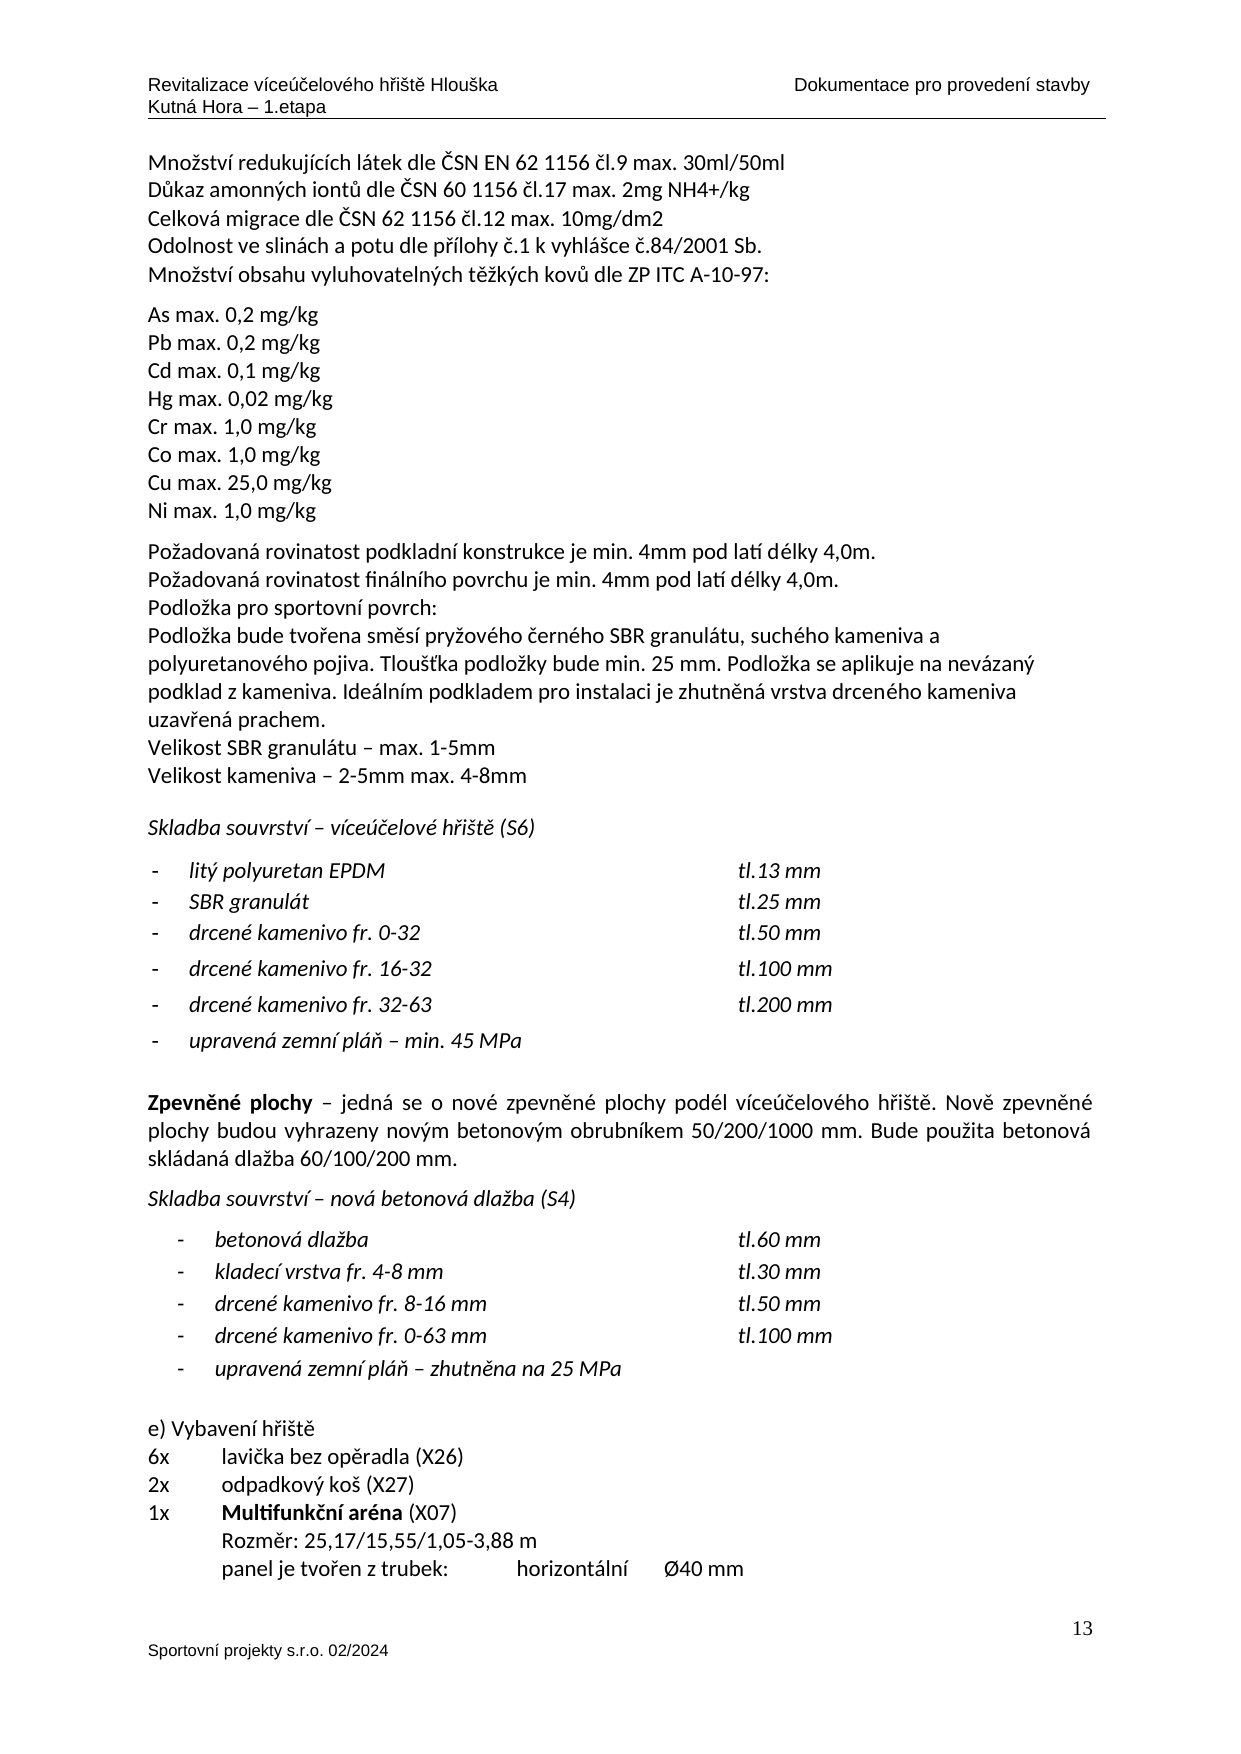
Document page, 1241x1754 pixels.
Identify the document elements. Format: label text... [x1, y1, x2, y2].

text panel je tvořen z trubek: horizontální Ø40 mm [148, 1554, 1093, 1582]
text Rozměr: 25,17/15,55/1,05-3,88 m [148, 1526, 1093, 1554]
text Hg max. 0,02 mg/kg [148, 384, 1093, 412]
list upravená zemní pláň – zhutněna na 25 MPa [177, 1354, 1093, 1382]
list drcené kamenivo fr. 0-32 tl.50 mm [151, 916, 1093, 947]
list upravená zemní pláň – min. 45 MPa [151, 1024, 1093, 1055]
list drcené kamenivo fr. 16-32 tl.100 mm [151, 952, 1093, 983]
text Skladba souvrství – nová betonová dlažba (S4) [148, 1184, 1093, 1212]
text 2x odpadkový koš (X27) [148, 1470, 1093, 1498]
text Cu max. 25,0 mg/kg [148, 468, 1093, 496]
text Důkaz amonných iontů dle ČSN 60 1156 čl.17 max. 2mg NH4+/kg [148, 176, 1093, 204]
text Cd max. 0,1 mg/kg [148, 356, 1093, 384]
text Zpevněné plochy – jedná se o nové zpevněné plochy podél víceúčelového hřiště. Nově zpevněné plochy budou vyhrazeny novým betonovým obrubníkem 50/200/1000 mm. Bude použita betonová skládaná dlažba 60/100/200 mm. [148, 1088, 1093, 1172]
text Požadovaná rovinatost podkladní konstrukce je min. 4mm pod latí délky 4,0m. [148, 537, 1093, 565]
text Odolnost ve slinách a potu dle přílohy č.1 k vyhlášce č.84/2001 Sb. [148, 232, 1093, 260]
text Co max. 1,0 mg/kg [148, 440, 1093, 468]
list kladecí vrstva fr. 4-8 mm tl.30 mm [177, 1257, 1093, 1285]
list betonová dlažba tl.60 mm [177, 1225, 1093, 1253]
text Cr max. 1,0 mg/kg [148, 412, 1093, 440]
text 1x Multifunkční aréna (X07) [148, 1498, 1093, 1526]
text Podložka pro sportovní povrch: [148, 593, 1093, 621]
list litý polyuretan EPDM tl.13 mm [151, 853, 1093, 885]
list SBR granulát tl.25 mm [151, 885, 1093, 916]
text Velikost kameniva – 2-5mm max. 4-8mm [148, 761, 1093, 789]
text Celková migrace dle ČSN 62 1156 čl.12 max. 10mg/dm2 [148, 204, 1093, 232]
text Skladba souvrství – víceúčelové hřiště (S6) [148, 813, 1093, 841]
text Ni max. 1,0 mg/kg [148, 496, 1093, 524]
list drcené kamenivo fr. 32-63 tl.200 mm [151, 988, 1093, 1019]
text Velikost SBR granulátu – max. 1-5mm [148, 733, 1093, 761]
text Množství redukujících látek dle ČSN EN 62 1156 čl.9 max. 30ml/50ml [148, 148, 1093, 176]
text Množství obsahu vyluhovatelných těžkých kovů dle ZP ITC A-10-97: [148, 260, 1093, 288]
text Pb max. 0,2 mg/kg [148, 328, 1093, 356]
text e) Vybavení hřiště [148, 1414, 1093, 1442]
text 6x lavička bez opěradla (X26) [148, 1442, 1093, 1470]
text As max. 0,2 mg/kg [148, 300, 1093, 328]
list drcené kamenivo fr. 8-16 mm tl.50 mm [177, 1289, 1093, 1317]
text Požadovaná rovinatost finálního povrchu je min. 4mm pod latí délky 4,0m. [148, 565, 1093, 593]
list drcené kamenivo fr. 0-63 mm tl.100 mm [177, 1321, 1093, 1349]
text Podložka bude tvořena směsí pryžového černého SBR granulátu, suchého kameniva a polyuretanového pojiva. Tloušťka podložky bude min. 25 mm. Podložka se aplikuje na nevázaný podklad z kameniva. Ideálním podkladem pro instalaci je zhutněná vrstva drceného kameniva uzavřená prachem. [148, 621, 1093, 733]
